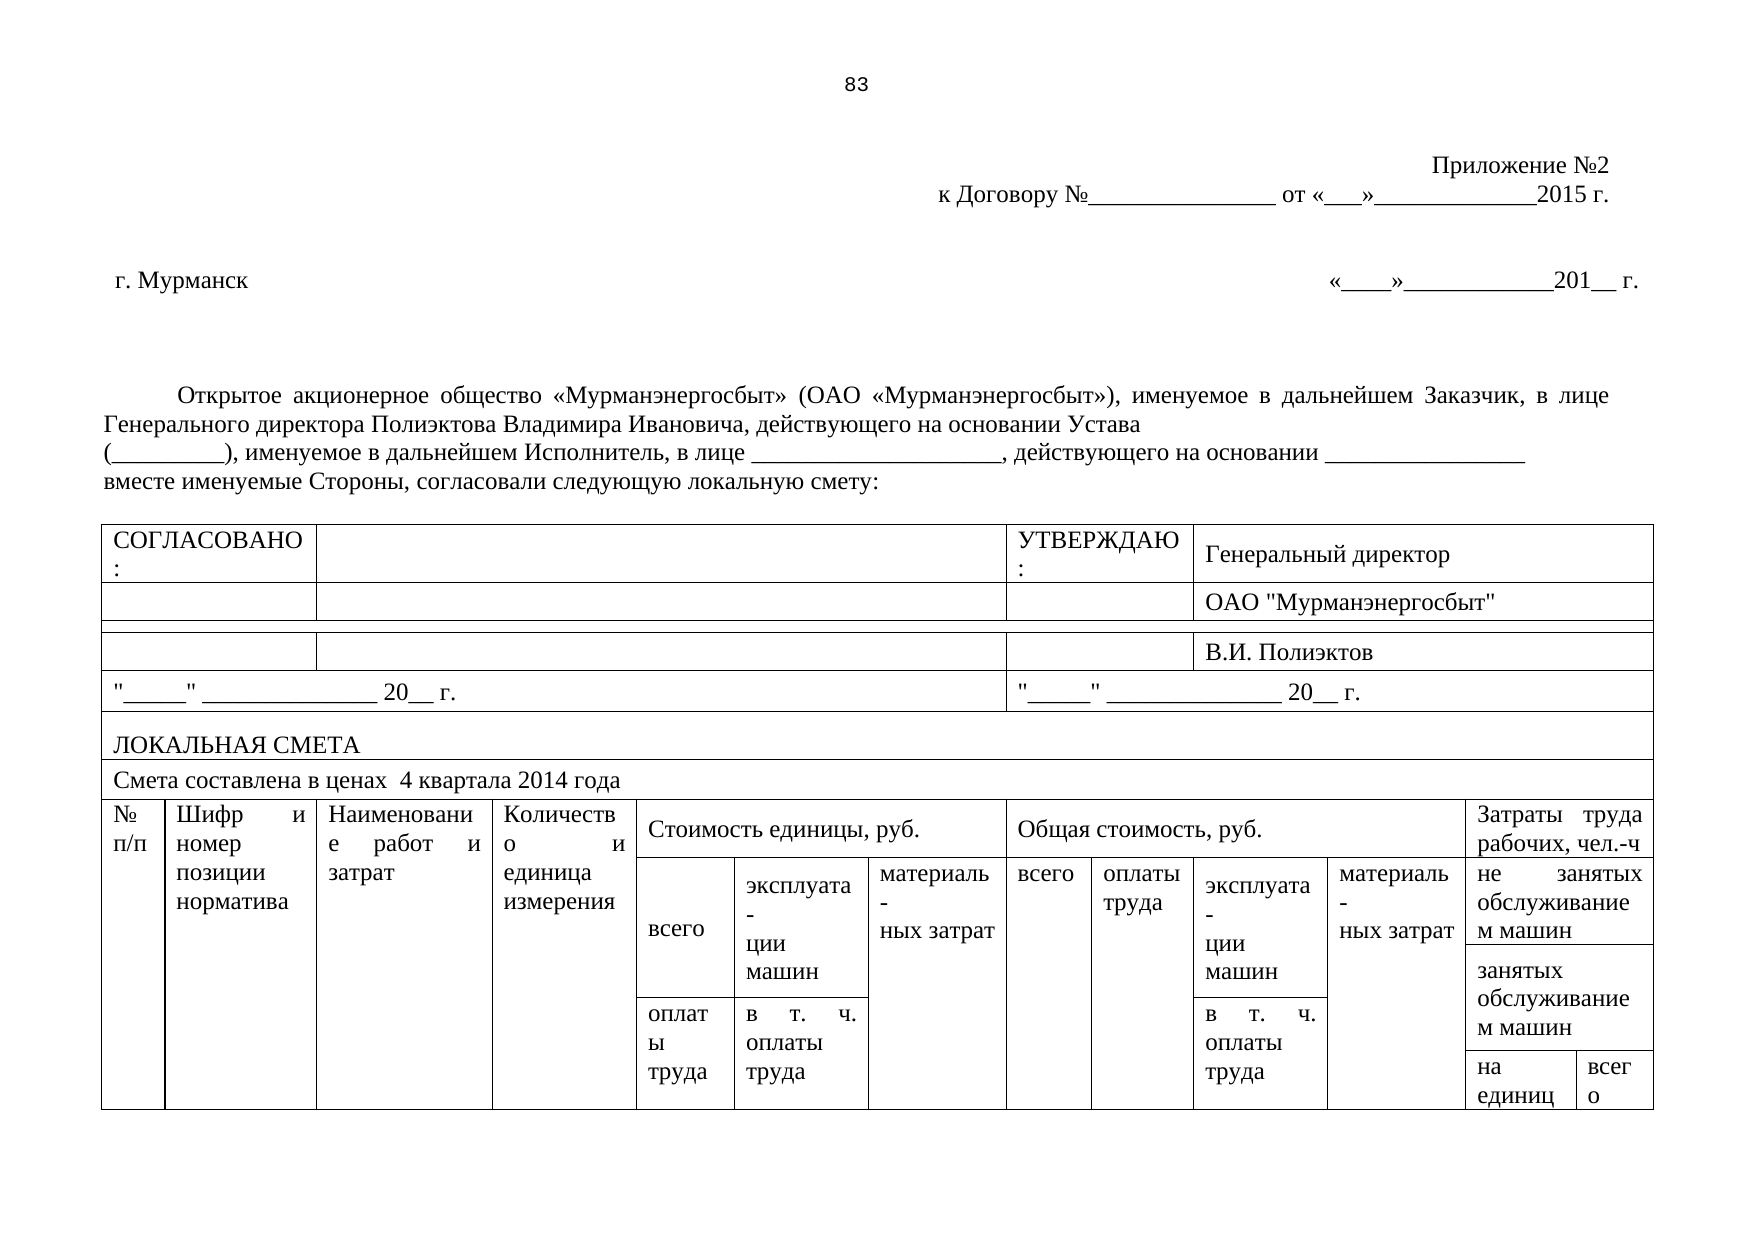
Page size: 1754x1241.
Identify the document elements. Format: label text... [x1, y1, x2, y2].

table_cell Шифр и номер позиции норматива [166, 800, 316, 1109]
table_header УТВЕРЖДАЮ: [1007, 525, 1193, 582]
table_header [317, 525, 1006, 582]
table_cell эксплуата- ции машин [735, 858, 868, 997]
table_cell В.И. Полиэктов [1194, 633, 1653, 670]
table_cell [317, 633, 1006, 670]
table_cell "_____" ______________ 20__ г. [102, 671, 1006, 711]
table_cell Наименование работ и затрат [317, 800, 492, 1109]
table_cell не занятых обслуживанием машин [1466, 858, 1653, 944]
table_cell Общая стоимость, руб. [1007, 800, 1465, 857]
table_cell [102, 633, 316, 670]
table_cell [1007, 633, 1193, 670]
table_cell Стоимость единицы, руб. [637, 800, 1006, 857]
table_cell всего [1007, 858, 1091, 1109]
text Приложение №2 [103, 150, 1609, 179]
table_cell в т. ч. оплаты труда [735, 998, 868, 1109]
table_cell [317, 583, 1006, 620]
table_cell всего [1577, 1051, 1653, 1109]
table_cell [102, 621, 1653, 632]
table_cell оплаты труда [1092, 858, 1193, 1109]
table_cell материаль- ных затрат [1328, 858, 1465, 1109]
table_cell "_____" ______________ 20__ г. [1007, 671, 1653, 711]
text (_________), именуемое в дальнейшем Исполнитель, в лице ____________________, действующего на основании ________________ [103, 437, 1609, 466]
text вместе именуемые Стороны, согласовали следующую локальную смету: [103, 466, 1609, 495]
text к Договору №_______________ от «___»_____________2015 г. [103, 179, 1609, 207]
table_header СОГЛАСОВАНО: [102, 525, 316, 582]
table_cell всего [637, 858, 734, 997]
table_cell на единицу [1466, 1051, 1576, 1109]
table_cell Смета составлена в ценах 4 квартала 2014 года [102, 760, 1653, 798]
table_cell занятых обслуживанием машин [1466, 945, 1653, 1050]
text Открытое акционерное общество «Мурманэнергосбыт» (ОАО «Мурманэнергосбыт»), именуемое в дальнейшем Заказчик, в лице Генерального директора Полиэктова Владимира Ивановича, действующего на основании Устава [103, 380, 1609, 437]
table_header «____»____________201__ г. [849, 265, 1654, 294]
table_cell [1007, 583, 1193, 620]
table_cell № п/п [102, 800, 164, 1109]
table_cell эксплуата- ции машин [1194, 858, 1327, 997]
table_cell Затраты труда рабочих, чел.-ч [1466, 800, 1653, 857]
table_cell ЛОКАЛЬНАЯ СМЕТА [102, 712, 1653, 759]
table_header г. Мурманск [104, 265, 849, 294]
table_cell [102, 583, 316, 620]
table_cell Количество и единица измерения [493, 800, 636, 1109]
table_cell оплаты труда [637, 998, 734, 1109]
table_header Генеральный директор [1194, 525, 1653, 582]
table_cell материаль- ных затрат [869, 858, 1006, 1109]
table_cell ОАО "Мурманэнергосбыт" [1194, 583, 1653, 620]
table_cell в т. ч. оплаты труда [1194, 998, 1327, 1109]
